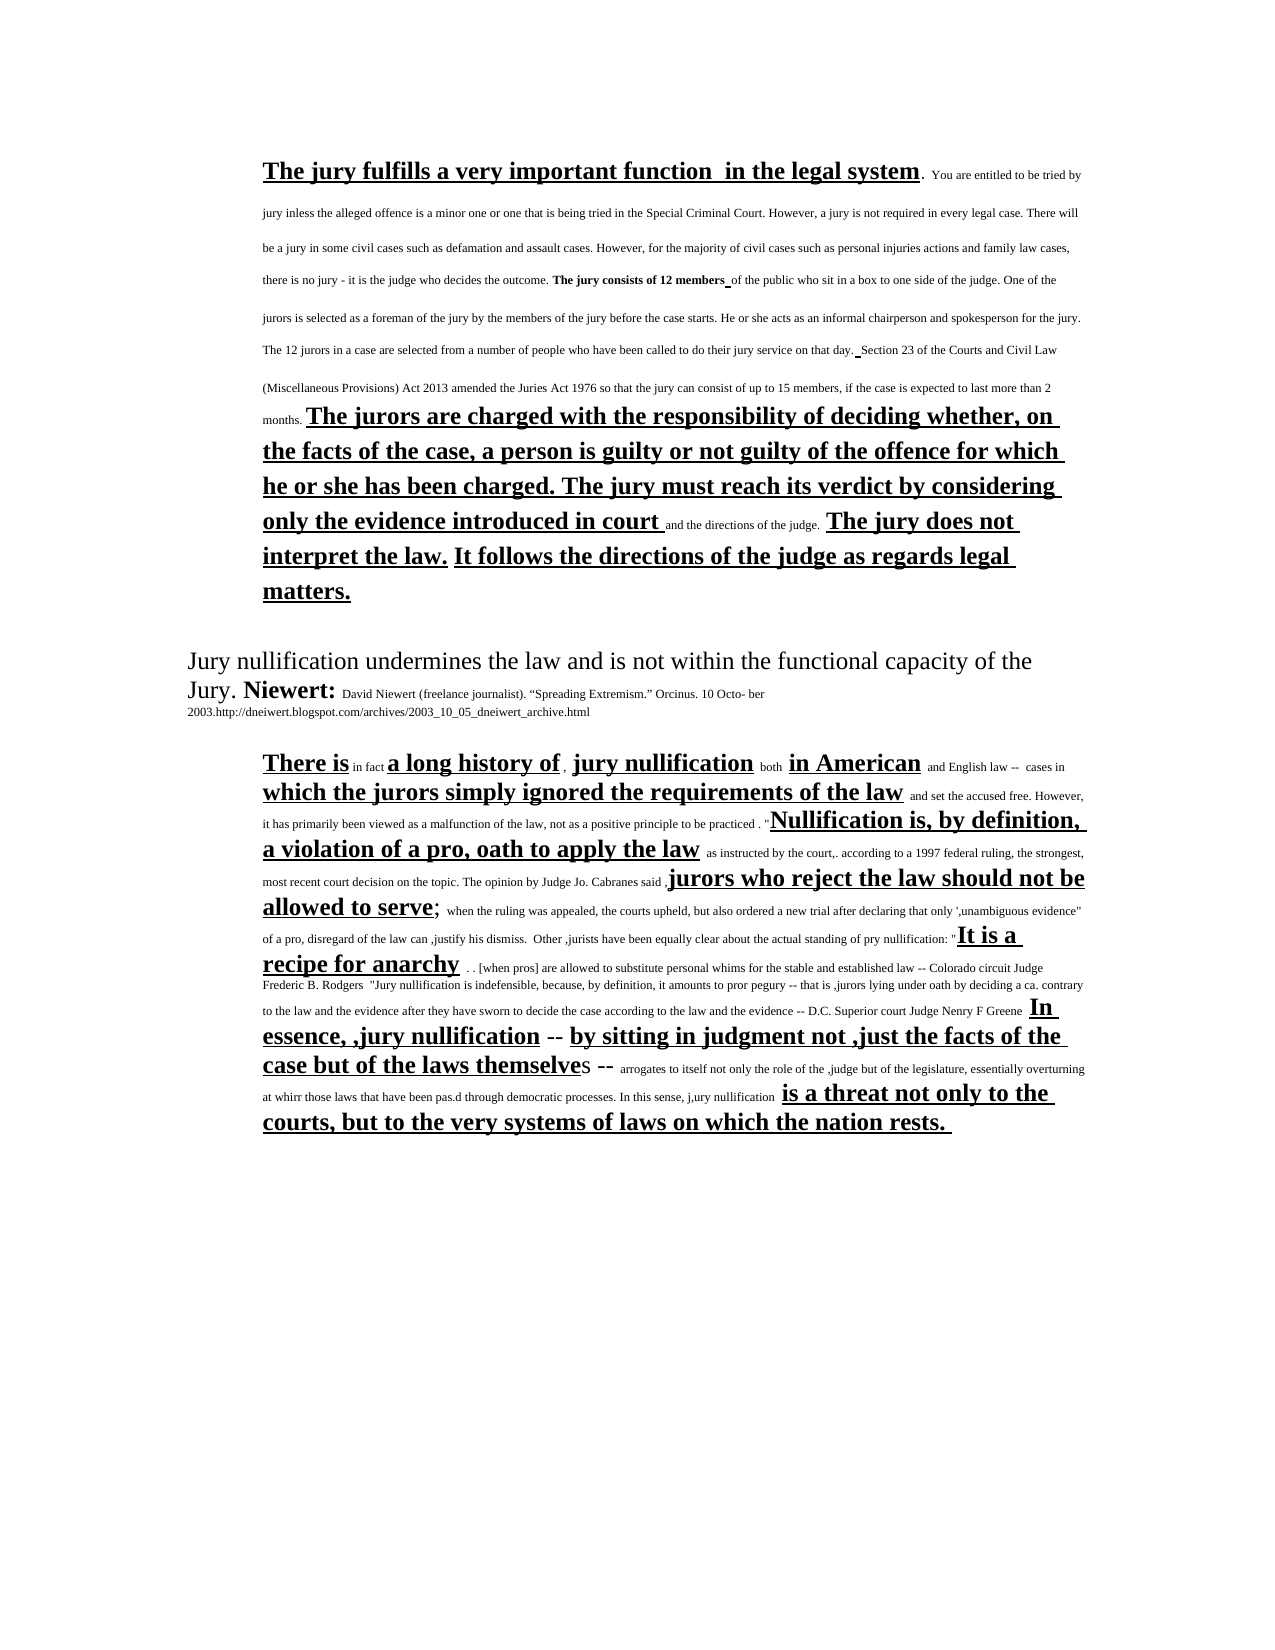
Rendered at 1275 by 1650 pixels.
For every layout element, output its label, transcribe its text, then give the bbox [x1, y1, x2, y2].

text There is in fact a long history of , jury nullification both in American and English law -- cases in which the jurors simply ignored the requirements of the law and set the accused free. However, it has primarily been viewed as a malfunction of the law, not as a positive principle to be practiced . "Nullification is, by definition, a violation of a pro, oath to apply the law as instructed by the court,. according to a 1997 federal ruling, the strongest, most recent court decision on the topic. The opinion by Judge Jo. Cabranes said ,jurors who reject the law should not be allowed to serve; when the ruling was appealed, the courts upheld, but also ordered a new trial after declaring that only ',unambiguous evidence" of a pro, disregard of the law can ,justify his dismiss. Other ,jurists have been equally clear about the actual standing of pry nullification: "It is a recipe for anarchy . . [when pros] are allowed to substitute personal whims for the stable and established law -- Colorado circuit Judge Frederic B. Rodgers "Jury nullification is indefensible, because, by definition, it amounts to pror pegury -- that is ,jurors lying under oath by deciding a ca. contrary to the law and the evidence after they have sworn to decide the case according to the law and the evidence -- D.C. Superior court Judge Nenry F Greene In essence, ,jury nullification -- by sitting in judgment not ,just the facts of the case but of the laws themselves -- arrogates to itself not only the role of the ,judge but of the legislature, essentially overturning at whirr those laws that have been pas.d through democratic processes. In this sense, j,ury nullification is a threat not only to the courts, but to the very systems of laws on which the nation rests. [262, 748, 1087, 1136]
text The jury fulfills a very important function in the legal system. You are entitled to be tried by jury inless the alleged offence is a minor one or one that is being tried in the Special Criminal Court. However, a jury is not required in every legal case. There will be a jury in some civil cases such as defamation and assault cases. However, for the majority of civil cases such as personal injuries actions and family law cases, there is no jury - it is the judge who decides the outcome. The jury consists of 12 members of the public who sit in a box to one side of the judge. One of the jurors is selected as a foreman of the jury by the members of the jury before the case starts. He or she acts as an informal chairperson and spokesperson for the jury. The 12 jurors in a case are selected from a number of people who have been called to do their jury service on that day. Section 23 of the Courts and Civil Law (Miscellaneous Provisions) Act 2013 amended the Juries Act 1976 so that the jury can consist of up to 15 members, if the case is expected to last more than 2 months. The jurors are charged with the responsibility of deciding whether, on the facts of the case, a person is guilty or not guilty of the offence for which he or she has been charged. The jury must reach its verdict by considering only the evidence introduced in court and the directions of the judge. The jury does not interpret the law. It follows the directions of the judge as regards legal matters. [262, 150, 1087, 605]
text Jury nullification undermines the law and is not within the functional capacity of the Jury. Niewert: David Niewert (freelance journalist). “Spreading Extremism.” Orcinus. 10 Octo- ber 2003.http://dneiwert.blogspot.com/archives/2003_10_05_dneiwert_archive.html [187, 646, 1087, 719]
